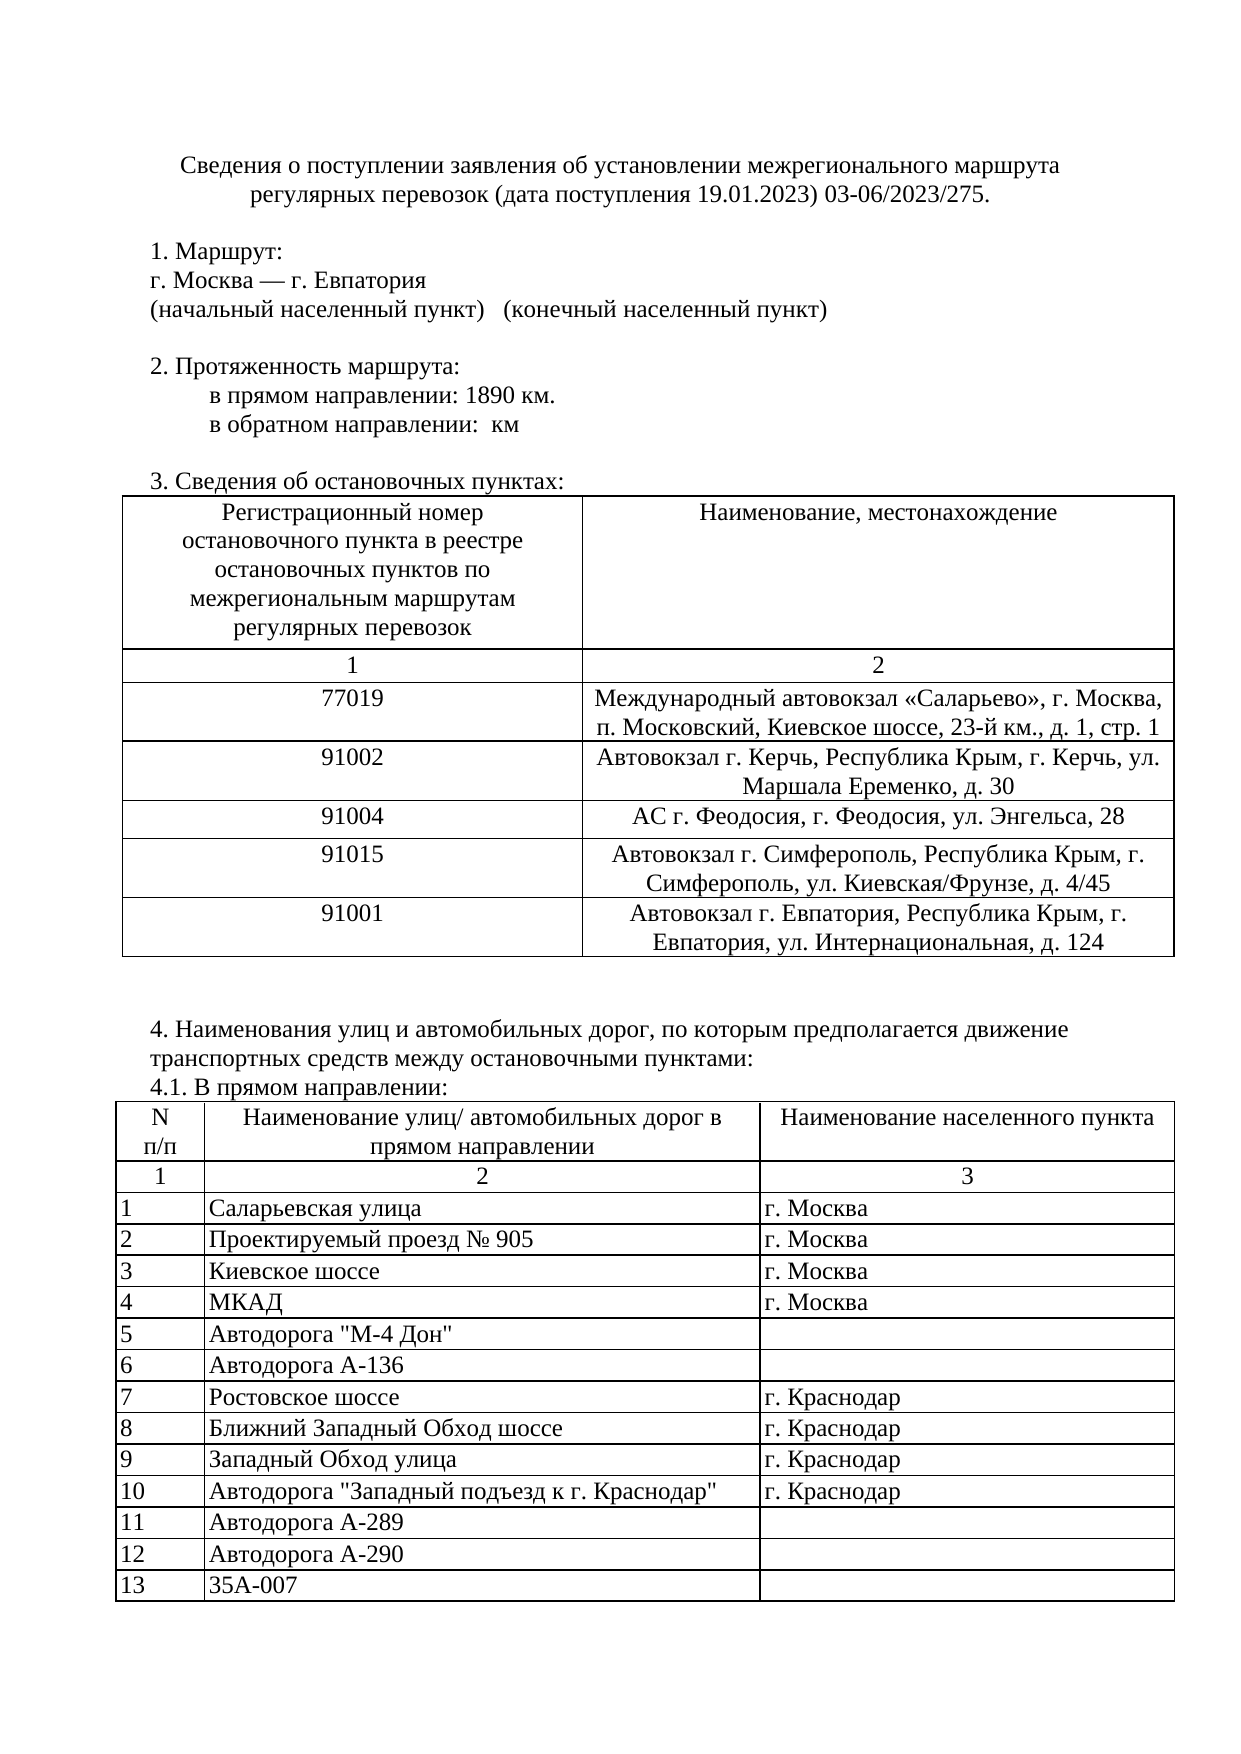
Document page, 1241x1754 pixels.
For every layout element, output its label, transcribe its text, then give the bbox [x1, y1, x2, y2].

table_cell АС г. Феодосия, г. Феодосия, ул. Энгельса, 28 [583, 801, 1173, 837]
table_cell г. Краснодар [761, 1382, 1174, 1412]
table_cell 91002 [123, 742, 582, 799]
table_cell 91001 [123, 898, 582, 956]
text 4.1. В прямом направлении: [150, 1072, 1090, 1101]
table_cell 9 [117, 1445, 204, 1474]
table_cell 1 [123, 650, 582, 681]
table_cell 91004 [123, 801, 582, 837]
table_cell 5 [117, 1319, 204, 1349]
table_cell Автодорога "Западный подъезд к г. Краснодар" [205, 1476, 759, 1506]
table_cell 6 [117, 1350, 204, 1380]
table_cell Автодорога А-136 [205, 1350, 759, 1380]
table_cell Ближний Западный Обход шоссе [205, 1413, 759, 1443]
table_cell 2 [117, 1225, 204, 1254]
table_cell Ростовское шоссе [205, 1382, 759, 1412]
table_cell [761, 1571, 1174, 1600]
table_cell г. Москва [761, 1193, 1174, 1223]
table_cell г. Краснодар [761, 1445, 1174, 1474]
table_cell 11 [117, 1508, 204, 1537]
table_cell 3 [761, 1162, 1174, 1191]
table_cell г. Краснодар [761, 1413, 1174, 1443]
table_cell 8 [117, 1413, 204, 1443]
table_cell г. Краснодар [761, 1476, 1174, 1506]
table_header Регистрационный номер остановочного пункта в реестре остановочных пунктов по межрегиональным маршрутам регулярных перевозок [123, 497, 582, 648]
table_cell Автовокзал г. Евпатория, Республика Крым, г. Евпатория, ул. Интернациональная, д. 124 [583, 898, 1173, 956]
text в прямом направлении: 1890 км. [150, 380, 1090, 409]
table_cell 3 [117, 1256, 204, 1286]
table_cell Проектируемый проезд № 905 [205, 1225, 759, 1254]
table_cell Автовокзал г. Симферополь, Республика Крым, г. Симферополь, ул. Киевская/Фрунзе, д. 4/45 [583, 839, 1173, 896]
table_header Наименование населенного пункта [761, 1102, 1174, 1160]
table_cell Автодорога А-289 [205, 1508, 759, 1537]
table_cell Автодорога А-290 [205, 1539, 759, 1569]
text 1. Маршрут: [150, 236, 1090, 265]
table_cell 12 [117, 1539, 204, 1569]
text в обратном направлении: км [150, 409, 1090, 437]
table_cell МКАД [205, 1287, 759, 1317]
table_cell 77019 [123, 683, 582, 740]
table_cell Киевское шоссе [205, 1256, 759, 1286]
table_cell 2 [583, 650, 1173, 681]
text Сведения о поступлении заявления об установлении межрегионального маршрута регулярных перевозок (дата поступления 19.01.2023) 03-06/2023/275. [150, 150, 1090, 207]
table_cell 1 [117, 1193, 204, 1223]
table_cell Саларьевская улица [205, 1193, 759, 1223]
table_cell 13 [117, 1571, 204, 1600]
table_cell [761, 1319, 1174, 1349]
table_cell 35А-007 [205, 1571, 759, 1600]
table_cell 10 [117, 1476, 204, 1506]
text г. Москва — г. Евпатория [150, 265, 1090, 294]
text 2. Протяженность маршрута: [150, 351, 1090, 380]
table_cell 2 [205, 1162, 759, 1191]
table_cell г. Москва [761, 1287, 1174, 1317]
table_header Наименование улиц/ автомобильных дорог в прямом направлении [205, 1102, 760, 1160]
table_cell Автовокзал г. Керчь, Республика Крым, г. Керчь, ул. Маршала Еременко, д. 30 [583, 742, 1173, 799]
table_cell [761, 1350, 1174, 1380]
text (начальный населенный пункт) (конечный населенный пункт) [150, 294, 1090, 322]
table_cell [761, 1539, 1174, 1569]
table_cell г. Москва [761, 1256, 1174, 1286]
table_cell Автодорога "М-4 Дон" [205, 1319, 759, 1349]
table_cell 4 [117, 1287, 204, 1317]
table_cell [761, 1508, 1174, 1537]
table_header N п/п [117, 1102, 204, 1160]
text 4. Наименования улиц и автомобильных дорог, по которым предполагается движение транспортных средств между остановочными пунктами: [150, 1014, 1090, 1072]
table_cell 91015 [123, 839, 582, 896]
table_header Наименование, местонахождение [583, 497, 1173, 648]
table_cell 1 [117, 1162, 204, 1191]
table_cell Западный Обход улица [205, 1445, 759, 1474]
table_cell 7 [117, 1382, 204, 1412]
table_cell Международный автовокзал «Саларьево», г. Москва, п. Московский, Киевское шоссе, 23-й км., д. 1, стр. 1 [583, 683, 1173, 740]
table_cell г. Москва [761, 1225, 1174, 1254]
text 3. Сведения об остановочных пунктах: [150, 466, 1090, 495]
